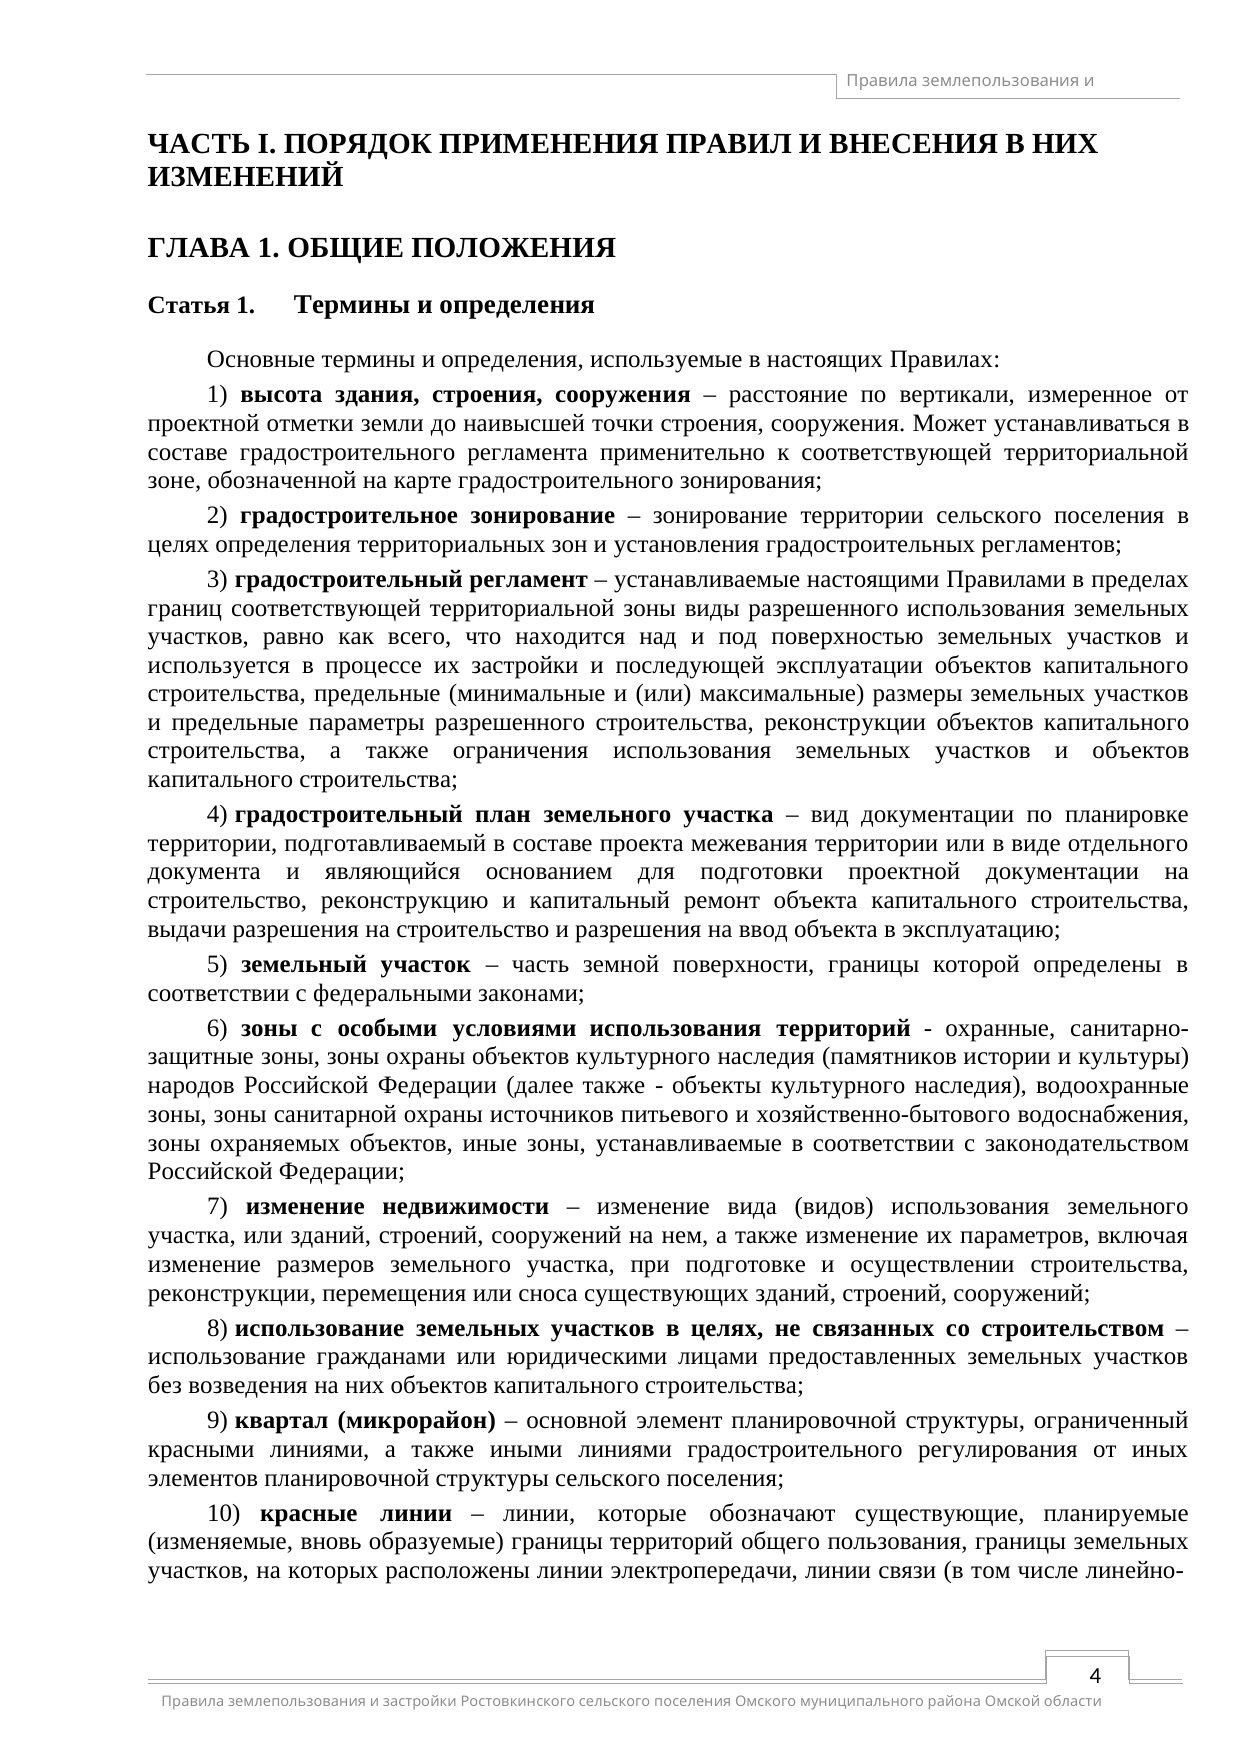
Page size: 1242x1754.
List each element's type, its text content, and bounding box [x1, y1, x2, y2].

text 1) высота здания, строения, сооружения – расстояние по вертикали, измеренное от проектной отметки земли до наивысшей точки строения, сооружения. Может устанавливаться в составе градостроительного регламента применительно к соответствующей территориальной зоне, обозначенной на карте градостроительного зонирования; [147, 379, 1189, 494]
text 3) градостроительный регламент – устанавливаемые настоящими Правилами в пределах границ соответствующей территориальной зоны виды разрешенного использования земельных участков, равно как всего, что находится над и под поверхностью земельных участков и используется в процессе их застройки и последующей эксплуатации объектов капитального строительства, предельные (минимальные и (или) максимальные) размеры земельных участков и предельные параметры разрешенного строительства, реконструкции объектов капитального строительства, а также ограничения использования земельных участков и объектов капитального строительства; [147, 564, 1189, 793]
text Основные термины и определения, используемые в настоящих Правилах: [207, 344, 1196, 373]
text 10) красные линии – линии, которые обозначают существующие, планируемые (изменяемые, вновь образуемые) границы территорий общего пользования, границы земельных участков, на которых расположены линии электропередачи, линии связи (в том числе линейно- [148, 1498, 1188, 1584]
text 8) использование земельных участков в целях, не связанных со строительством – использование гражданами или юридическими лицами предоставленных земельных участков без возведения на них объектов капитального строительства; [148, 1313, 1188, 1399]
text 7) изменение недвижимости – изменение вида (видов) использования земельного участка, или зданий, строений, сооружений на нем, а также изменение их параметров, включая изменение размеров земельного участка, при подготовке и осуществлении строительства, реконструкции, перемещения или сноса существующих зданий, строений, сооружений; [148, 1191, 1189, 1306]
text 2) градостроительное зонирование – зонирование территории сельского поселения в целях определения территориальных зон и установления градостроительных регламентов; [147, 501, 1189, 558]
text ЧАСТЬ I. ПОРЯДОК ПРИМЕНЕНИЯ ПРАВИЛ И ВНЕСЕНИЯ В НИХ ИЗМЕНЕНИЙ [147, 126, 1189, 193]
text 5) земельный участок – часть земной поверхности, границы которой определены в соответствии с федеральными законами; [147, 949, 1189, 1006]
text 6) зоны с особыми условиями использования территорий - охранные, санитарно- защитные зоны, зоны охраны объектов культурного наследия (памятников истории и культуры) народов Российской Федерации (далее также - объекты культурного наследия), водоохранные зоны, зоны санитарной охраны источников питьевого и хозяйственно-бытового водоснабжения, зоны охраняемых объектов, иные зоны, устанавливаемые в соответствии с законодательством Российской Федерации; [147, 1013, 1189, 1185]
text Статья 1. Термины и определения [147, 289, 1196, 320]
text 4) градостроительный план земельного участка – вид документации по планировке территории, подготавливаемый в составе проекта межевания территории или в виде отдельного документа и являющийся основанием для подготовки проектной документации на строительство, реконструкцию и капитальный ремонт объекта капитального строительства, выдачи разрешения на строительство и разрешения на ввод объекта в эксплуатацию; [147, 799, 1189, 943]
text ГЛАВА 1. ОБЩИЕ ПОЛОЖЕНИЯ [147, 230, 1196, 263]
text 9) квартал (микрорайон) – основной элемент планировочной структуры, ограниченный красными линиями, а также иными линиями градостроительного регулирования от иных элементов планировочной структуры сельского поселения; [148, 1405, 1188, 1491]
